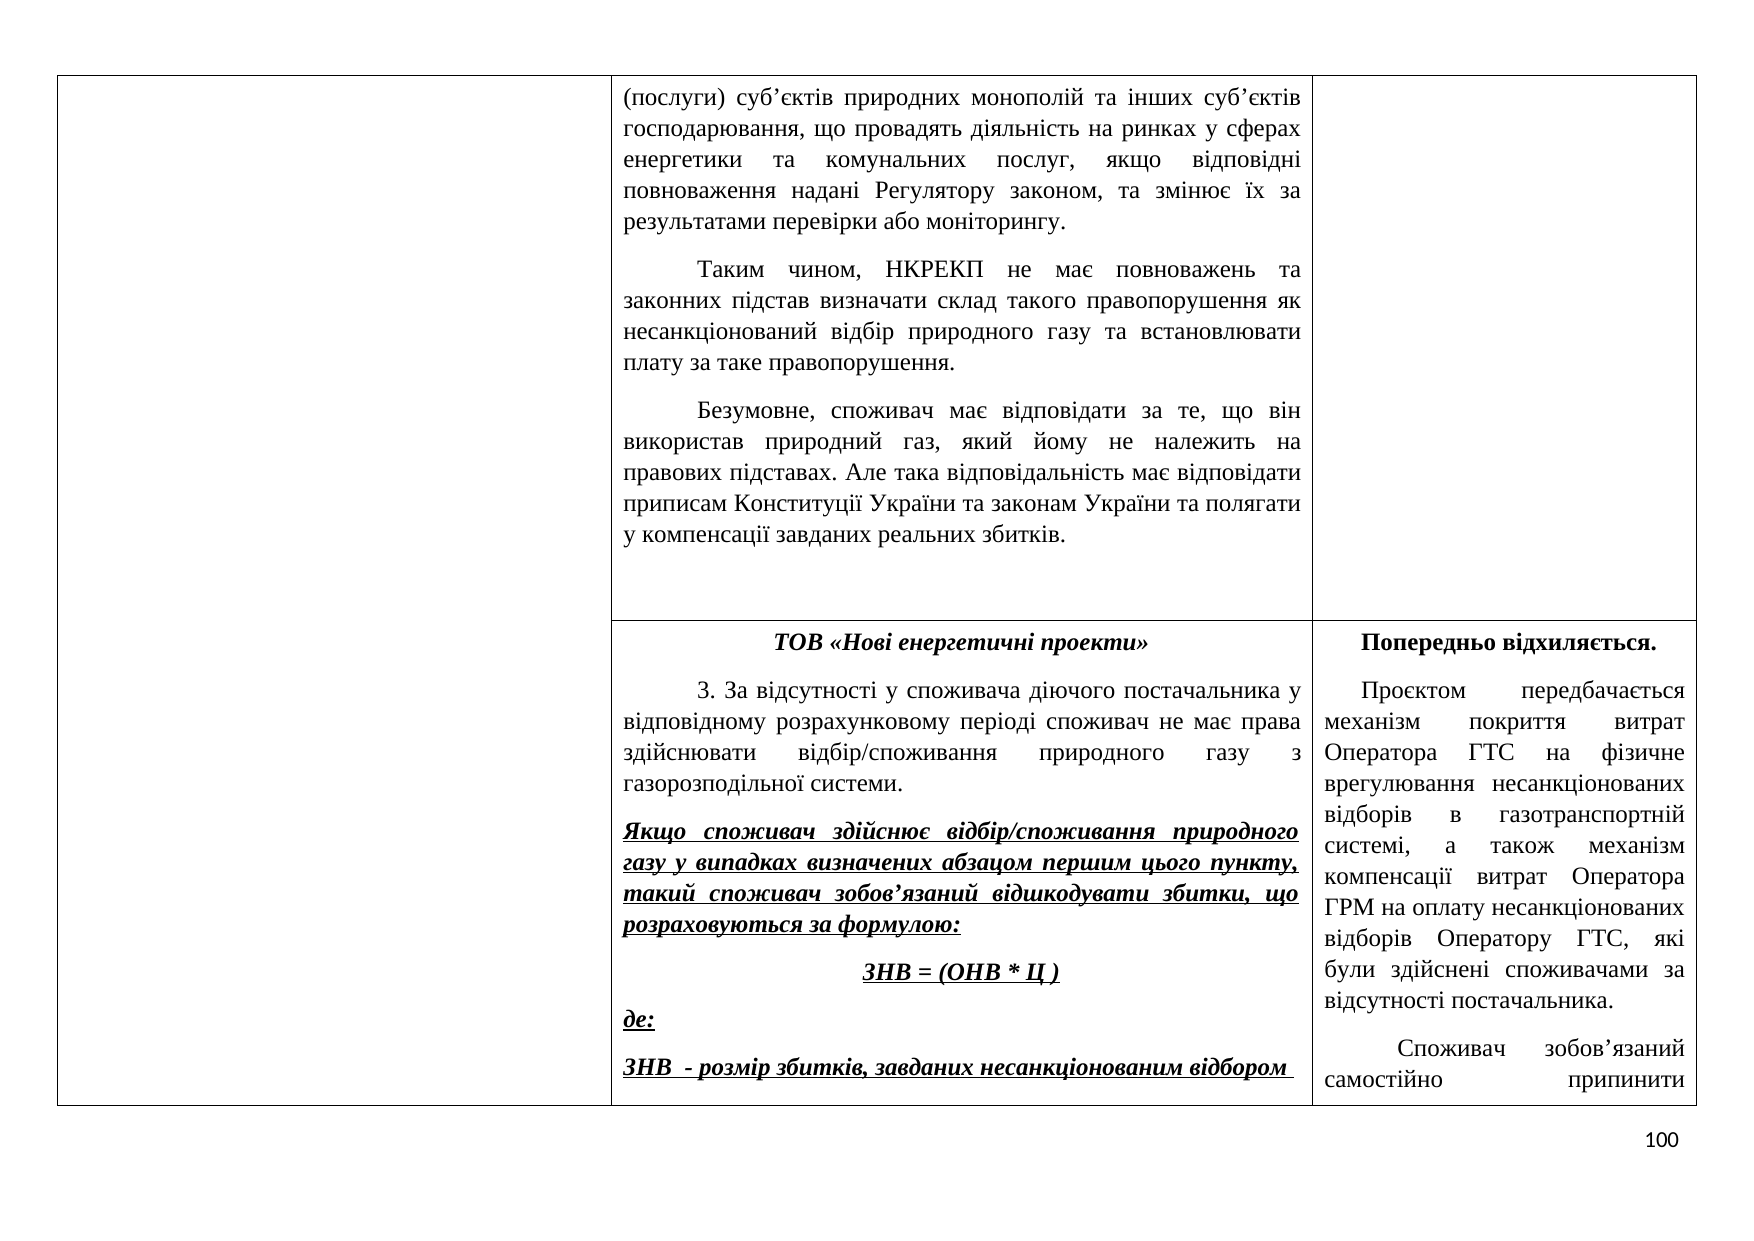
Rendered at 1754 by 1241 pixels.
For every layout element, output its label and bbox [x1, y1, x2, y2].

table_cell [612, 621, 1312, 1105]
table_cell [612, 76, 1312, 620]
table_cell [1313, 76, 1696, 620]
table_cell [1313, 621, 1696, 1105]
